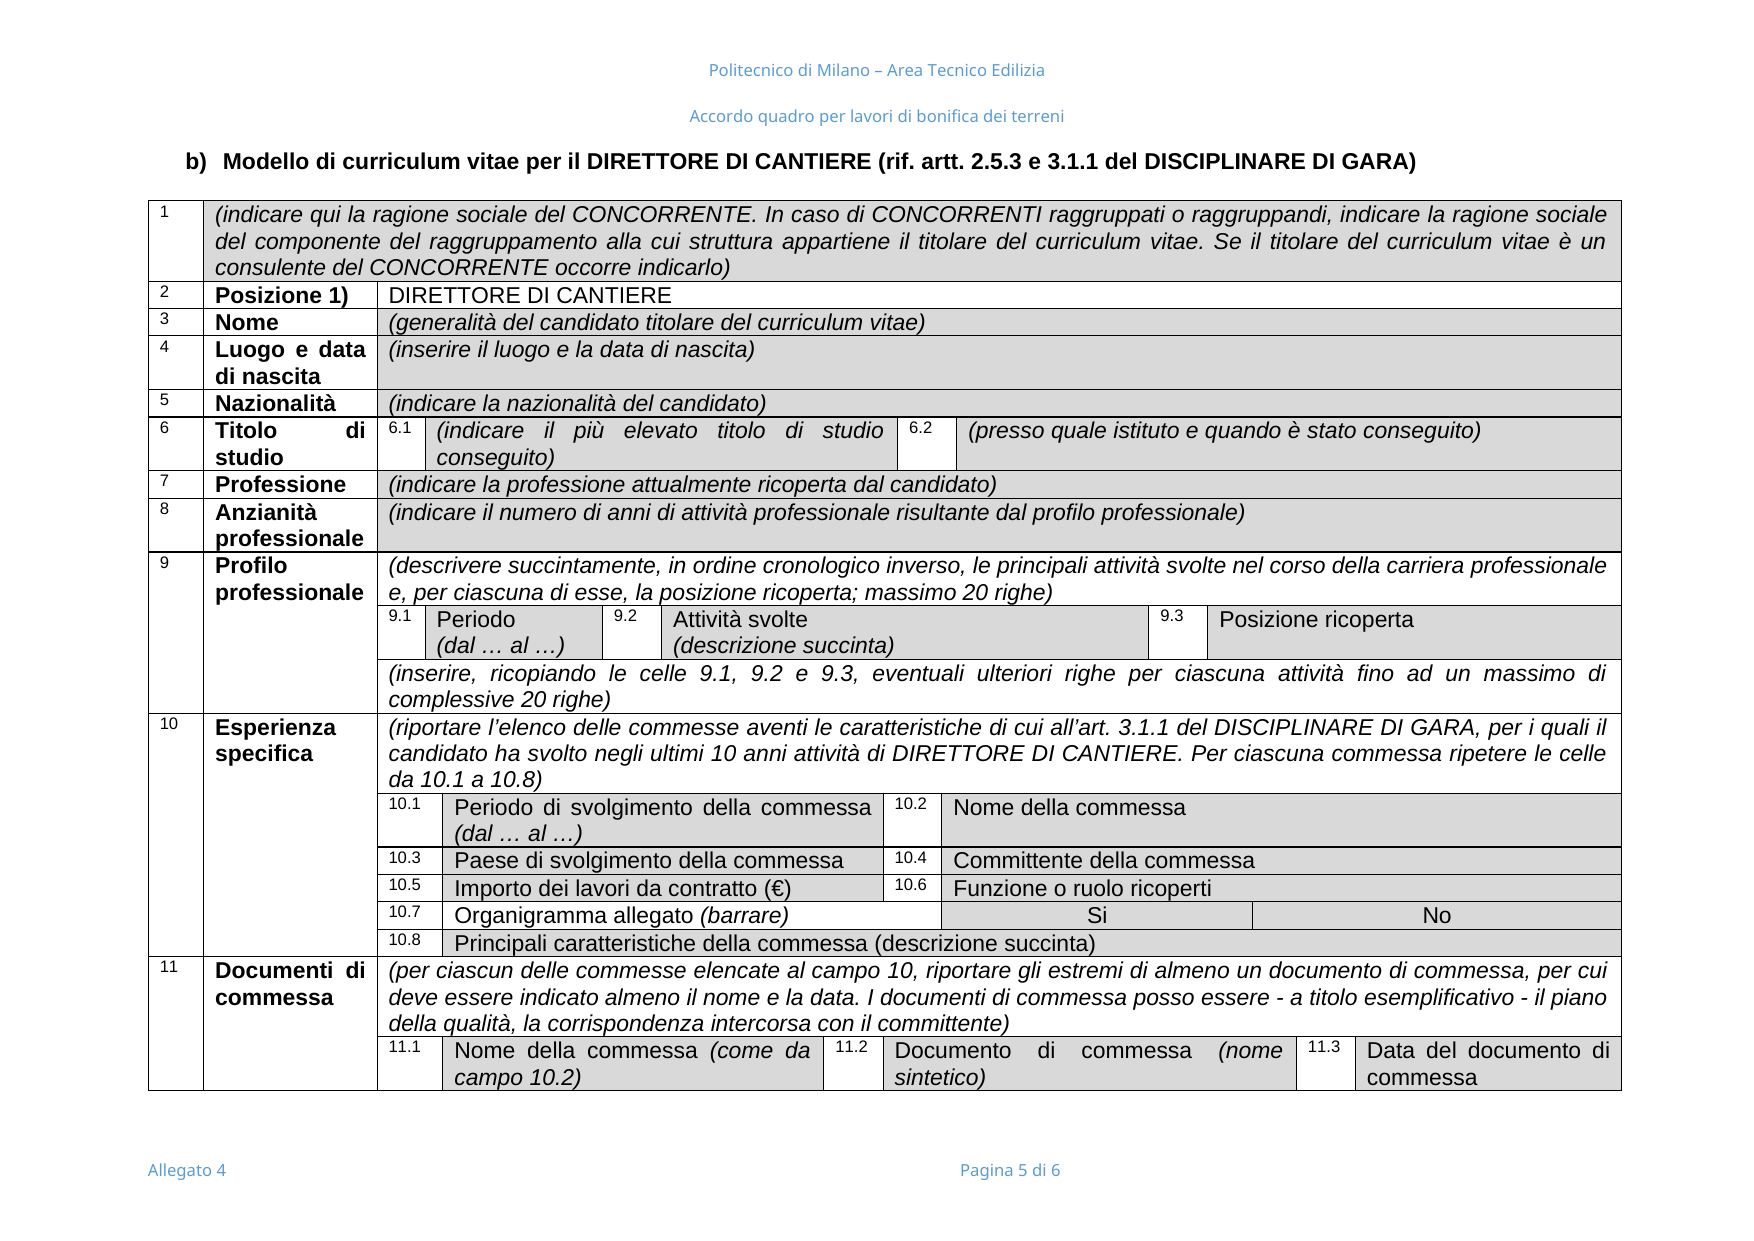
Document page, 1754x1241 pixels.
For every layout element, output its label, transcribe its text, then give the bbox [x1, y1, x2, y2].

table_cell 10.7 [378, 902, 442, 929]
table_cell DIRETTORE DI CANTIERE [378, 282, 1621, 308]
table_cell 6 [149, 418, 203, 470]
table_cell 3 [149, 309, 203, 335]
table_cell 10.8 [378, 930, 442, 956]
table_cell 10.3 [378, 848, 442, 874]
table_cell 6.2 [898, 418, 956, 470]
table_cell 10.2 [884, 794, 941, 846]
table_cell Principali caratteristiche della commessa (descrizione succinta) [443, 930, 1621, 956]
table_cell Profilo professionale [204, 553, 377, 713]
table_cell 9.3 [1149, 606, 1207, 659]
table_cell Luogo e data di nascita [204, 336, 377, 389]
table_cell 5 [149, 390, 203, 416]
table_cell 11.3 [1297, 1037, 1355, 1090]
table_cell Documento di commessa (nome sintetico) [884, 1037, 1296, 1090]
table_cell Attività svolte (descrizione succinta) [662, 606, 1148, 659]
table_cell 6.1 [378, 418, 425, 470]
table_cell 10.1 [378, 794, 442, 846]
table_cell Periodo (dal … al …) [426, 606, 602, 659]
table_cell Documenti di commessa [204, 957, 377, 1090]
table_cell Nazionalità [204, 390, 377, 416]
table_cell Professione [204, 471, 377, 498]
table_cell No [1253, 902, 1621, 929]
table_cell 10.5 [378, 875, 442, 901]
table_cell Posizione ricoperta [1208, 606, 1621, 659]
table_cell 9.1 [378, 606, 425, 659]
table_cell Posizione 1) [204, 282, 377, 308]
table_cell Importo dei lavori da contratto (€) [443, 875, 883, 901]
table_cell (indicare la professione attualmente ricoperta dal candidato) [378, 471, 1621, 498]
table_cell (descrivere succintamente, in ordine cronologico inverso, le principali attività svolte nel corso della carriera professionale e, per ciascuna di esse, la posizione ricoperta; massimo 20 righe) [378, 553, 1621, 605]
table_cell Titolo di studio [204, 418, 377, 470]
list Modello di curriculum vitae per il DIRETTORE DI CANTIERE (rif. artt. 2.5.3 e 3.1.1 del DISCIPLINARE DI GARA) [185, 148, 1606, 174]
table_cell Committente della commessa [942, 848, 1621, 874]
table_cell 7 [149, 471, 203, 498]
table_cell Data del documento di commessa [1356, 1037, 1621, 1090]
table_cell (inserire, ricopiando le celle 9.1, 9.2 e 9.3, eventuali ulteriori righe per ciascuna attività fino ad un massimo di complessive 20 righe) [378, 660, 1621, 713]
table_cell Nome [204, 309, 377, 335]
table_cell 10.4 [884, 848, 941, 874]
table_cell Si [942, 902, 1252, 929]
table_cell (riportare l’elenco delle commesse aventi le caratteristiche di cui all’art. 3.1.1 del DISCIPLINARE DI GARA, per i quali il candidato ha svolto negli ultimi 10 anni attività di DIRETTORE DI CANTIERE. Per ciascuna commessa ripetere le celle da 10.1 a 10.8) [378, 714, 1621, 793]
table_cell 10 [149, 714, 203, 956]
table_cell 10.6 [884, 875, 941, 901]
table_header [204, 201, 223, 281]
table_cell Anzianità professionale [204, 499, 377, 551]
table_cell (indicare la nazionalità del candidato) [378, 390, 1621, 416]
table_cell (generalità del candidato titolare del curriculum vitae) [378, 309, 1621, 335]
table_cell (indicare il numero di anni di attività professionale risultante dal profilo professionale) [378, 499, 1621, 551]
table_cell 9 [149, 553, 203, 713]
table_cell Funzione o ruolo ricoperti [942, 875, 1621, 901]
table_cell Nome della commessa [942, 794, 1621, 846]
table_cell 8 [149, 499, 203, 551]
table_cell Esperienza specifica [204, 714, 377, 956]
table_cell Periodo di svolgimento della commessa (dal … al …) [443, 794, 883, 846]
table_cell Organigramma allegato (barrare) [443, 902, 941, 929]
table_cell 2 [149, 282, 203, 308]
table_cell 11 [149, 957, 203, 1090]
table_header (indicare qui la ragione sociale del CONCORRENTE. In caso di CONCORRENTI raggruppati o raggruppandi, indicare la ragione sociale del componente del raggruppamento alla cui struttura appartiene il titolare del curriculum vitae. Se il titolare del curriculum vitae è un consulente del CONCORRENTE occorre indicarlo) [731, 201, 1621, 281]
table_cell (presso quale istituto e quando è stato conseguito) [957, 418, 1621, 470]
table_cell 4 [149, 336, 203, 389]
table_cell 9.2 [603, 606, 661, 659]
table_cell (per ciascun delle commesse elencate al campo 10, riportare gli estremi di almeno un documento di commessa, per cui deve essere indicato almeno il nome e la data. I documenti di commessa posso essere - a titolo esemplificativo - il piano della qualità, la corrispondenza intercorsa con il committente) [378, 957, 1621, 1036]
table_cell 11.2 [824, 1037, 883, 1090]
table_header 1 [149, 201, 203, 281]
table_cell 11.1 [378, 1037, 442, 1090]
table_cell Paese di svolgimento della commessa [443, 848, 883, 874]
table_cell (inserire il luogo e la data di nascita) [378, 336, 1621, 389]
table_cell (indicare il più elevato titolo di studio conseguito) [426, 418, 897, 470]
table_cell Nome della commessa (come da campo 10.2) [443, 1037, 823, 1090]
